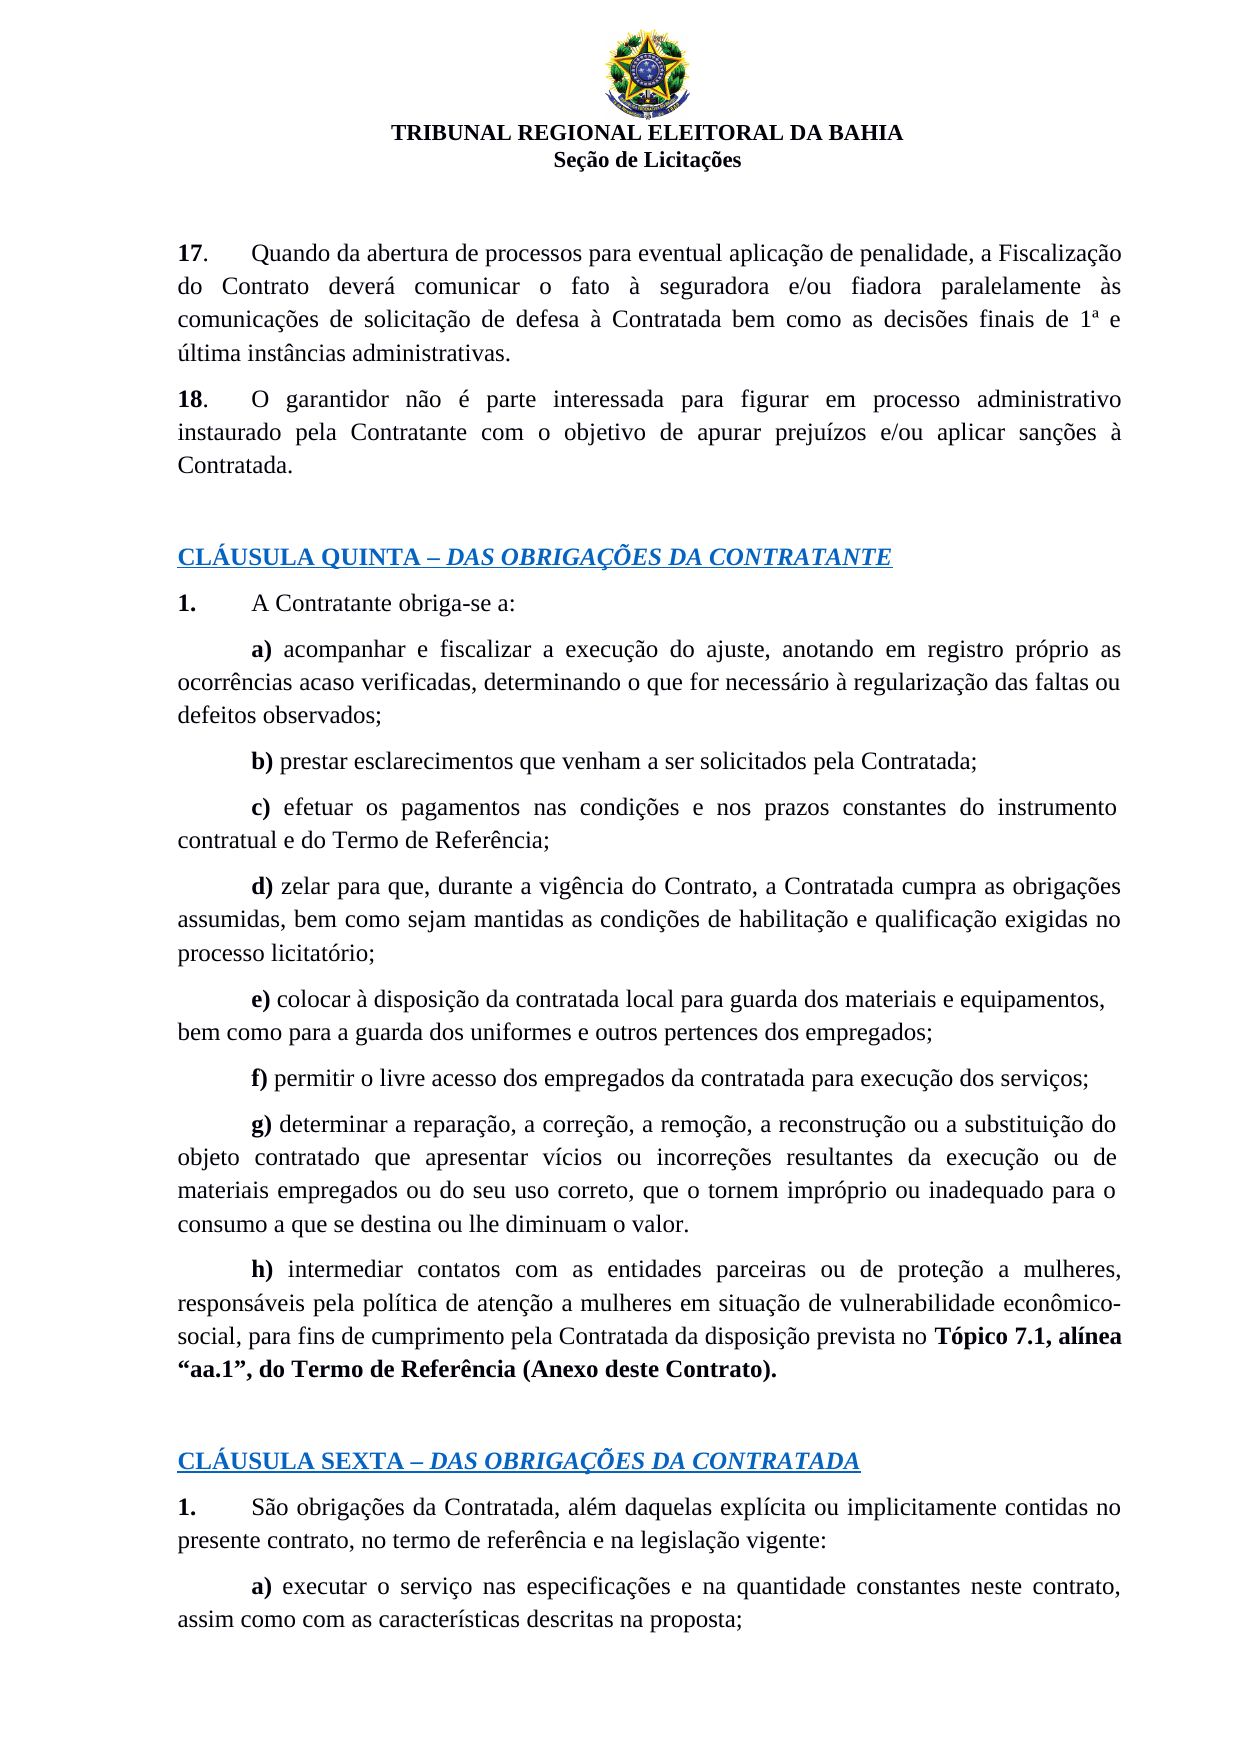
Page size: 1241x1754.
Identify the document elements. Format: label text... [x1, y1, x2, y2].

text h) intermediar contatos com as entidades parceiras ou de proteção a mulheres, responsáveis pela política de atenção a mulheres em situação de vulnerabilidade econômico-social, para fins de cumprimento pela Contratada da disposição prevista no Tópico 7.1, alínea “aa.1”, do Termo de Referência (Anexo deste Contrato). [177, 1251, 1122, 1384]
text 1. A Contratante obriga-se a: [177, 584, 1122, 618]
text e) colocar à disposição da contratada local para guarda dos materiais e equipamentos, bem como para a guarda dos uniformes e outros pertences dos empregados; [177, 980, 1122, 1047]
text d) zelar para que, durante a vigência do Contrato, a Contratada cumpra as obrigações assumidas, bem como sejam mantidas as condições de habilitação e qualificação exigidas no processo licitatório; [177, 868, 1122, 968]
text g) determinar a reparação, a correção, a remoção, a reconstrução ou a substituição do objeto contratado que apresentar vícios ou incorreções resultantes da execução ou de materiais empregados ou do seu uso correto, que o tornem impróprio ou inadequado para o consumo a que se destina ou lhe diminuam o valor. [177, 1105, 1117, 1239]
text 17. Quando da abertura de processos para eventual aplicação de penalidade, a Fiscalização do Contrato deverá comunicar o fato à seguradora e/ou fiadora paralelamente às comunicações de solicitação de defesa à Contratada bem como as decisões finais de 1ª e última instâncias administrativas. [177, 234, 1122, 368]
text a) acompanhar e fiscalizar a execução do ajuste, anotando em registro próprio as ocorrências acaso verificadas, determinando o que for necessário à regularização das faltas ou defeitos observados; [177, 630, 1122, 730]
text CLÁUSULA SEXTA – DAS OBRIGAÇÕES DA CONTRATADA [177, 1443, 1122, 1476]
text 1. São obrigações da Contratada, além daquelas explícita ou implicitamente contidas no presente contrato, no termo de referência e na legislação vigente: [177, 1489, 1122, 1555]
text b) prestar esclarecimentos que venham a ser solicitados pela Contratada; [177, 743, 1122, 776]
text CLÁUSULA QUINTA – DAS OBRIGAÇÕES DA CONTRATANTE [177, 539, 1122, 572]
text f) permitir o livre acesso dos empregados da contratada para execução dos serviços; [177, 1059, 1122, 1093]
text a) executar o serviço nas especificações e na quantidade constantes neste contrato, assim como com as características descritas na proposta; [177, 1568, 1122, 1634]
text c) efetuar os pagamentos nas condições e nos prazos constantes do instrumento contratual e do Termo de Referência; [177, 789, 1117, 855]
text 18. O garantidor não é parte interessada para figurar em processo administrativo instaurado pela Contratante com o objetivo de apurar prejuízos e/ou aplicar sanções à Contratada. [177, 380, 1122, 480]
